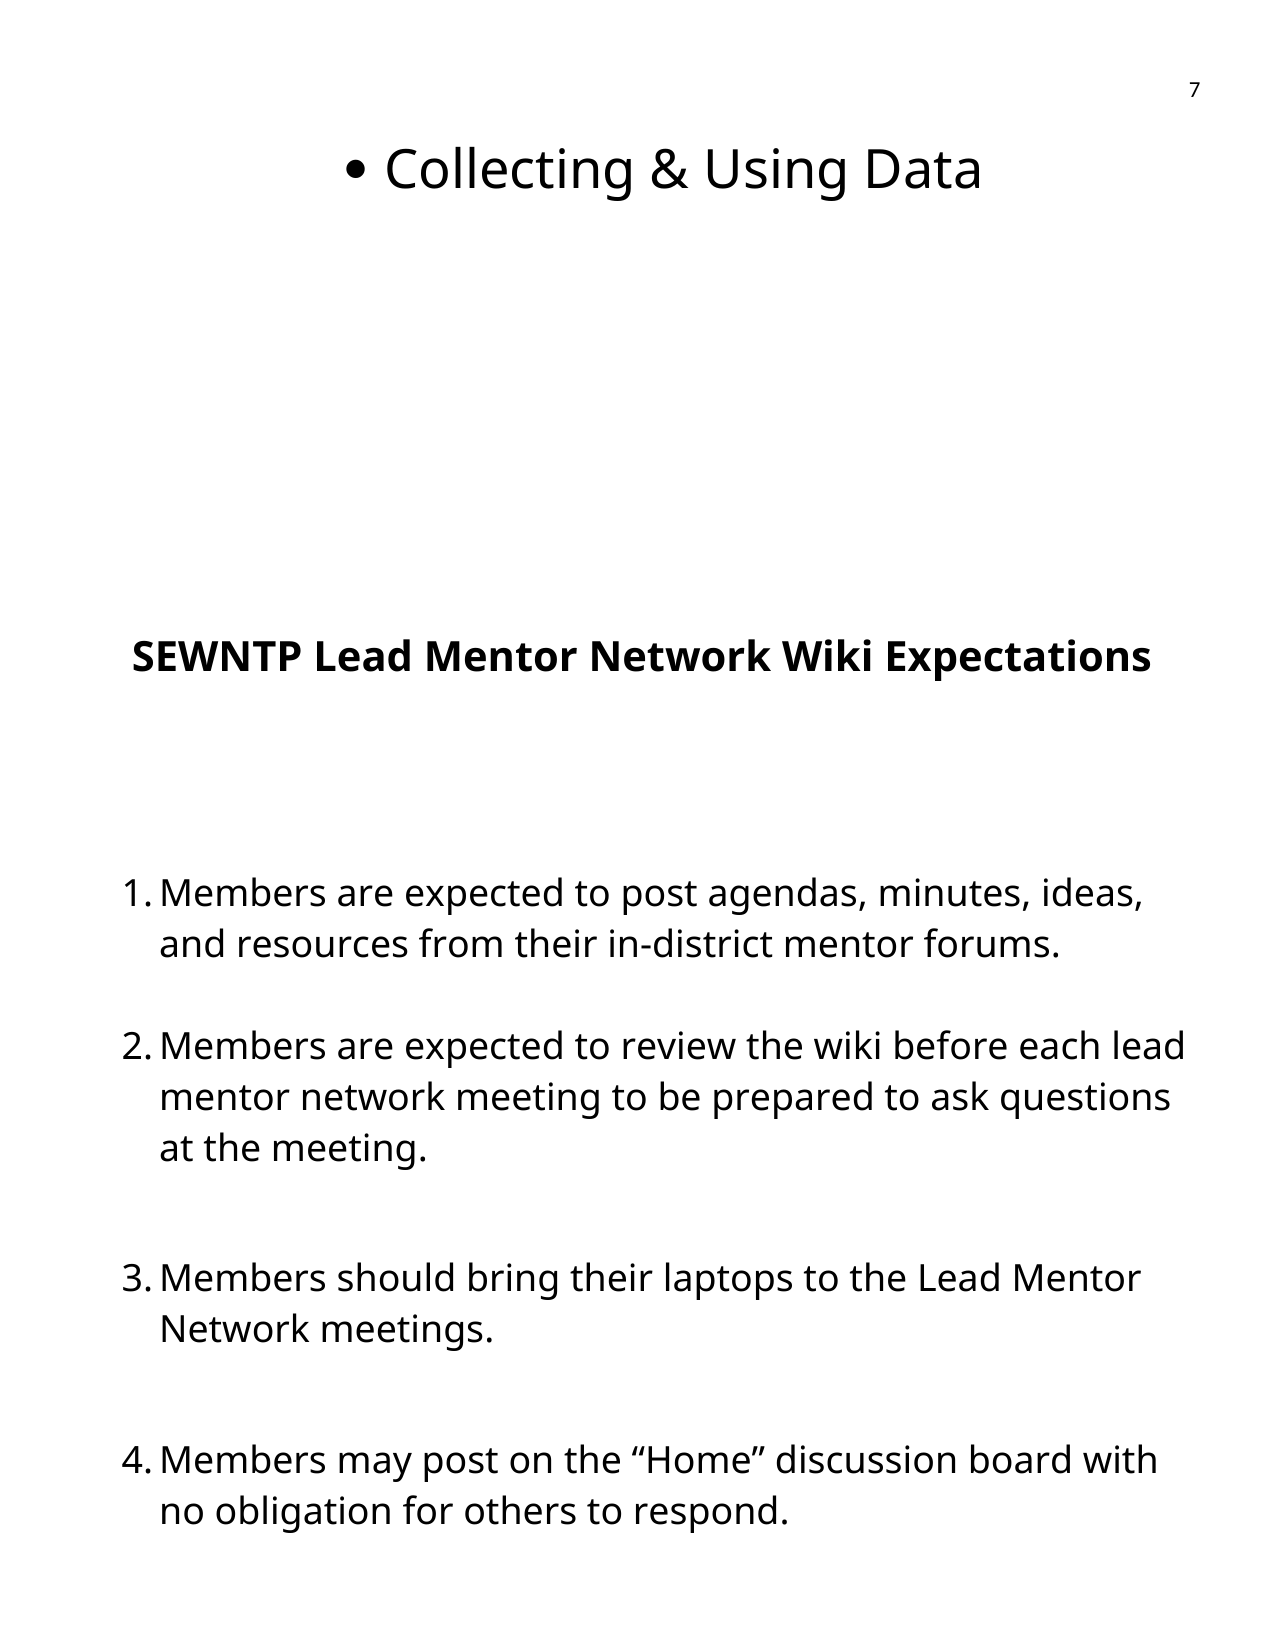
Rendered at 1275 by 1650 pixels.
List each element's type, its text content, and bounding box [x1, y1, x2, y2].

list Members may post on the “Home” discussion board with no obligation for others to respond. [121, 1433, 1200, 1535]
list Members are expected to post agendas, minutes, ideas, and resources from their in-district mentor forums. [121, 866, 1200, 968]
text SEWNTP Lead Mentor Network Wiki Expectations [84, 627, 1200, 684]
list Members are expected to review the wiki before each lead mentor network meeting to be prepared to ask questions at the meeting. [121, 1019, 1200, 1172]
list Collecting & Using Data [346, 131, 1200, 205]
list Members should bring their laptops to the Lead Mentor Network meetings. [121, 1252, 1200, 1354]
